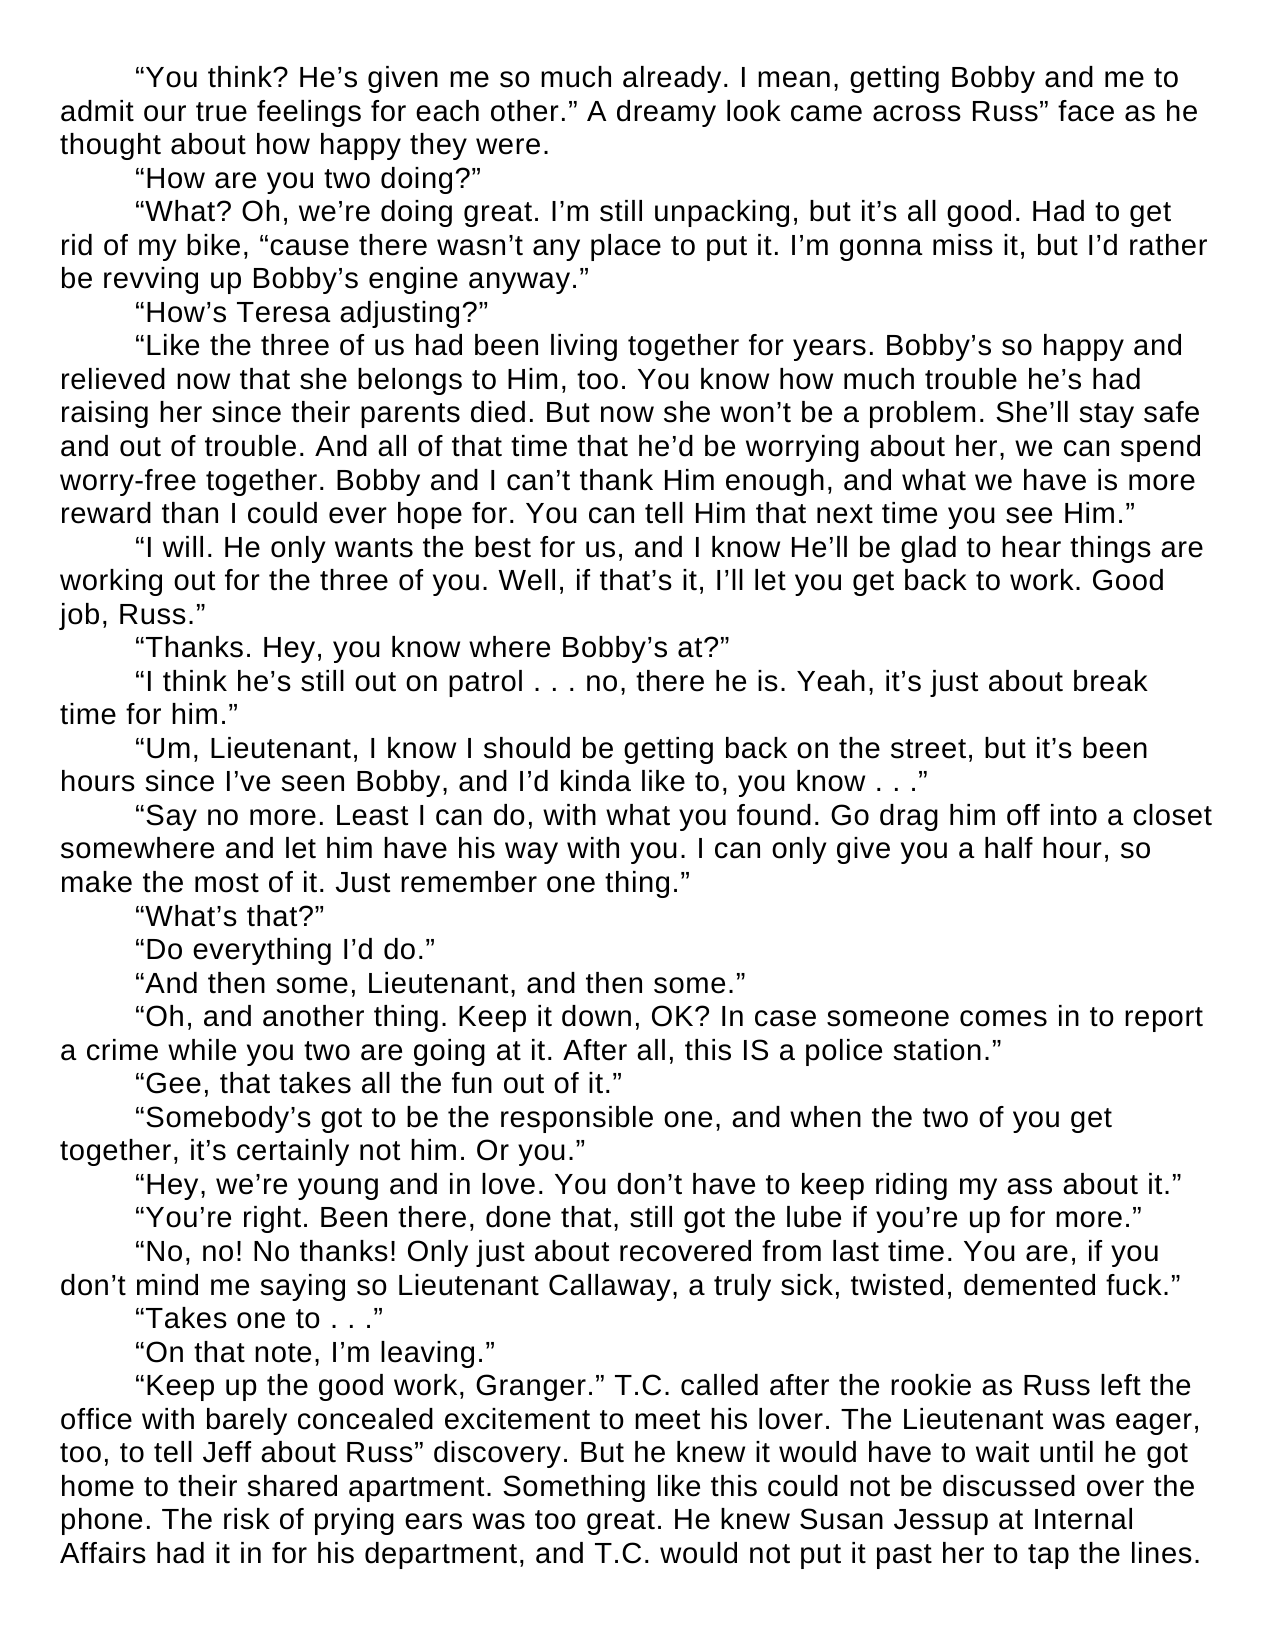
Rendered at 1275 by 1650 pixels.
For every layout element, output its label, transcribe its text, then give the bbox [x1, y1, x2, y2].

text “Hey, we’re young and in love. You don’t have to keep riding my ass about it.” [60, 1167, 1215, 1200]
text “Somebody’s got to be the responsible one, and when the two of you get together, it’s certainly not him. Or you.” [60, 1100, 1215, 1167]
text “No, no! No thanks! Only just about recovered from last time. You are, if you don’t mind me saying so Lieutenant Callaway, a truly sick, twisted, demented fuck.” [60, 1234, 1215, 1301]
text “Oh, and another thing. Keep it down, OK? In case someone comes in to report a crime while you two are going at it. After all, this IS a police station.” [60, 999, 1215, 1066]
text “Takes one to . . .” [60, 1301, 1215, 1334]
text “Say no more. Least I can do, with what you found. Go drag him off into a closet somewhere and let him have his way with you. I can only give you a half hour, so make the most of it. Just remember one thing.” [60, 798, 1215, 898]
text “I will. He only wants the best for us, and I know He’ll be glad to hear things are working out for the three of you. Well, if that’s it, I’ll let you get back to work. Good job, Russ.” [60, 529, 1215, 630]
text “What? Oh, we’re doing great. I’m still unpacking, but it’s all good. Had to get rid of my bike, “cause there wasn’t any place to put it. I’m gonna miss it, but I’d rather be revving up Bobby’s engine anyway.” [60, 194, 1215, 295]
text “Um, Lieutenant, I know I should be getting back on the street, but it’s been hours since I’ve seen Bobby, and I’d kinda like to, you know . . .” [60, 731, 1215, 798]
text “You’re right. Been there, done that, still got the lube if you’re up for more.” [60, 1200, 1215, 1234]
text “How’s Teresa adjusting?” [60, 295, 1215, 328]
text “On that note, I’m leaving.” [60, 1334, 1215, 1368]
text “Like the three of us had been living together for years. Bobby’s so happy and relieved now that she belongs to Him, too. You know how much trouble he’s had raising her since their parents died. But now she won’t be a problem. She’ll stay safe and out of trouble. And all of that time that he’d be worrying about her, we can spend worry-free together. Bobby and I can’t thank Him enough, and what we have is more reward than I could ever hope for. You can tell Him that next time you see Him.” [60, 328, 1215, 529]
text “What’s that?” [60, 898, 1215, 932]
text “You think? He’s given me so much already. I mean, getting Bobby and me to admit our true feelings for each other.” A dreamy look came across Russ” face as he thought about how happy they were. [60, 60, 1215, 161]
text “And then some, Lieutenant, and then some.” [60, 966, 1215, 999]
text “Gee, that takes all the fun out of it.” [60, 1066, 1215, 1100]
text “Do everything I’d do.” [60, 932, 1215, 966]
text “Thanks. Hey, you know where Bobby’s at?” [60, 630, 1215, 664]
text “How are you two doing?” [60, 161, 1215, 194]
text “I think he’s still out on patrol . . . no, there he is. Yeah, it’s just about break time for him.” [60, 664, 1215, 731]
text “Keep up the good work, Granger.” T.C. called after the rookie as Russ left the office with barely concealed excitement to meet his lover. The Lieutenant was eager, too, to tell Jeff about Russ” discovery. But he knew it would have to wait until he got home to their shared apartment. Something like this could not be discussed over the phone. The risk of prying ears was too great. He knew Susan Jessup at Internal Affairs had it in for his department, and T.C. would not put it past her to tap the lines. [60, 1368, 1215, 1569]
